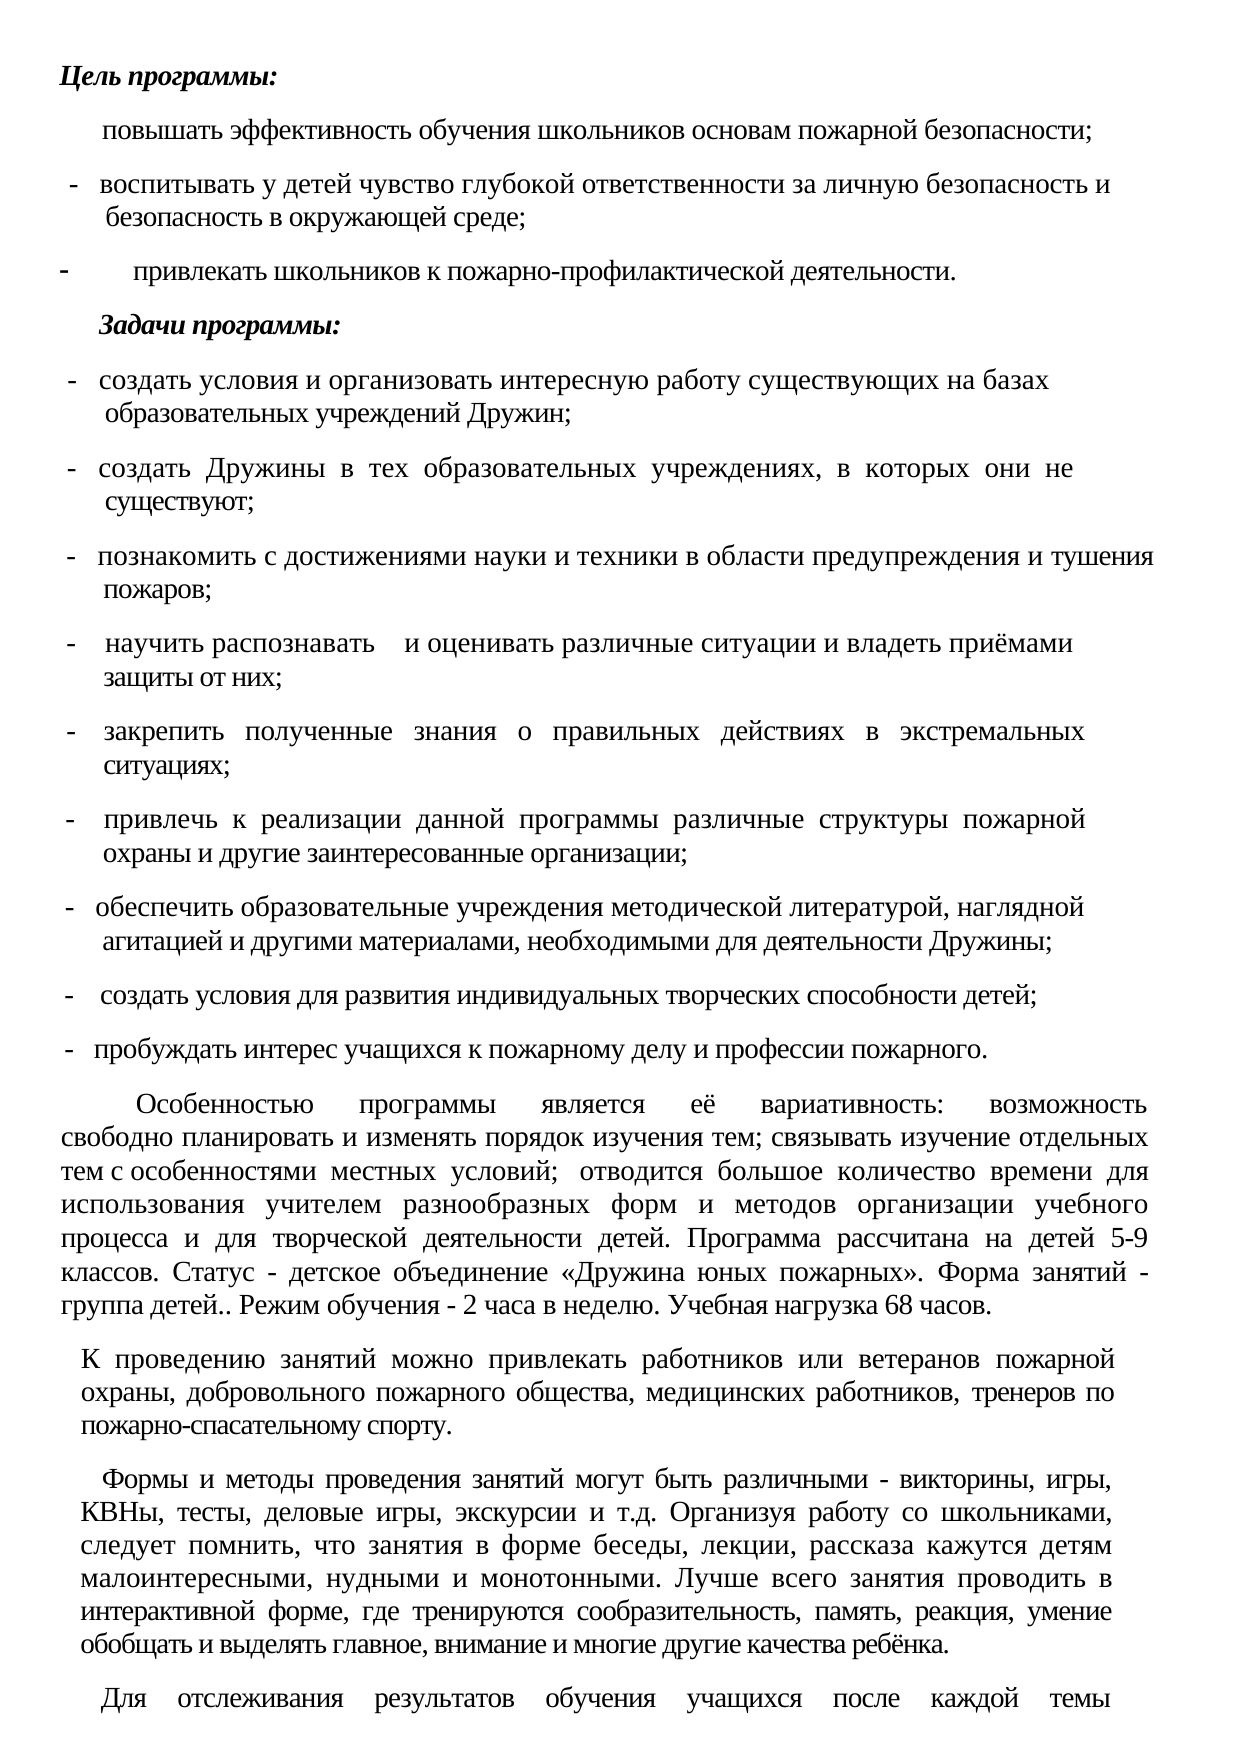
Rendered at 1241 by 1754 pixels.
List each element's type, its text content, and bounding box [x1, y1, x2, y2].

list привлекать школьников к пожарно-профилактической деятельности. [59, 254, 1043, 287]
text Цель программы: [59, 59, 1155, 92]
text - создать условия для развития индивидуальных творческих способности детей; [64, 978, 1155, 1011]
text Формы и методы проведения занятий могут быть различными - викторины, игры, КВНы, тесты, деловые игры, экскурсии и т.д. Организуя работу со школьниками, следует помнить, что занятия в форме беседы, лекции, рассказа кажутся детям малоинтересными, нудными и монотонными. Лучше всего занятия проводить в интерактивной форме, где тренируются сообразительность, память, реакция, умение обобщать и выделять главное, внимание и многие другие качества ребёнка. [80, 1462, 1113, 1660]
text - пробуждать интерес учащихся к пожарному делу и профессии пожарного. [64, 1032, 1155, 1066]
text Задачи программы: [66, 308, 1043, 342]
text - обеспечить образовательные учреждения методической литературой, наглядной агитацией и другими материалами, необходимыми для деятельности Дружины; [64, 890, 1155, 957]
text - создать Дружины в тех образовательных учреждениях, в которых они не существуют; [67, 450, 1155, 517]
text - закрепить полученные знания о правильных действиях в экстремальных ситуациях; [66, 714, 1155, 781]
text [78, 1681, 1112, 1714]
text Особенностью программы является её вариативность: возможность свободно планировать и изменять порядок изучения тем; связывать изучение отдельных тем с особенностями местных условий; отводится большое количество времени для использования учителем разнообразных форм и методов организации учебного процесса и для творческой деятельности детей. Программа рассчитана на детей 5-9 классов. Статус - детское объединение «Дружина юных пожарных». Форма занятий - группа детей.. Режим обучения - 2 часа в неделю. Учебная нагрузка 68 часов. [61, 1087, 1149, 1321]
text повышать эффективность обучения школьников основам пожарной безопасности; [68, 113, 1155, 146]
text - познакомить с достижениями науки и техники в области предупреждения и тушения пожаров; [66, 538, 1155, 605]
text К проведению занятий можно привлекать работников или ветеранов пожарной охраны, добровольного пожарного общества, медицинских работников, тренеров по пожарно-спасательному спорту. [81, 1342, 1115, 1441]
text - научить распознавать и оценивать различные ситуации и владеть приёмами защиты от них; [66, 626, 1155, 693]
text - привлечь к реализации данной программы различные структуры пожарной охраны и другие заинтересованные организации; [65, 802, 1155, 869]
text - создать условия и организовать интересную работу существующих на базах образовательных учреждений Дружин; [67, 362, 1155, 429]
text - воспитывать у детей чувство глубокой ответственности за личную безопасность и безопасность в окружающей среде; [69, 167, 1155, 233]
